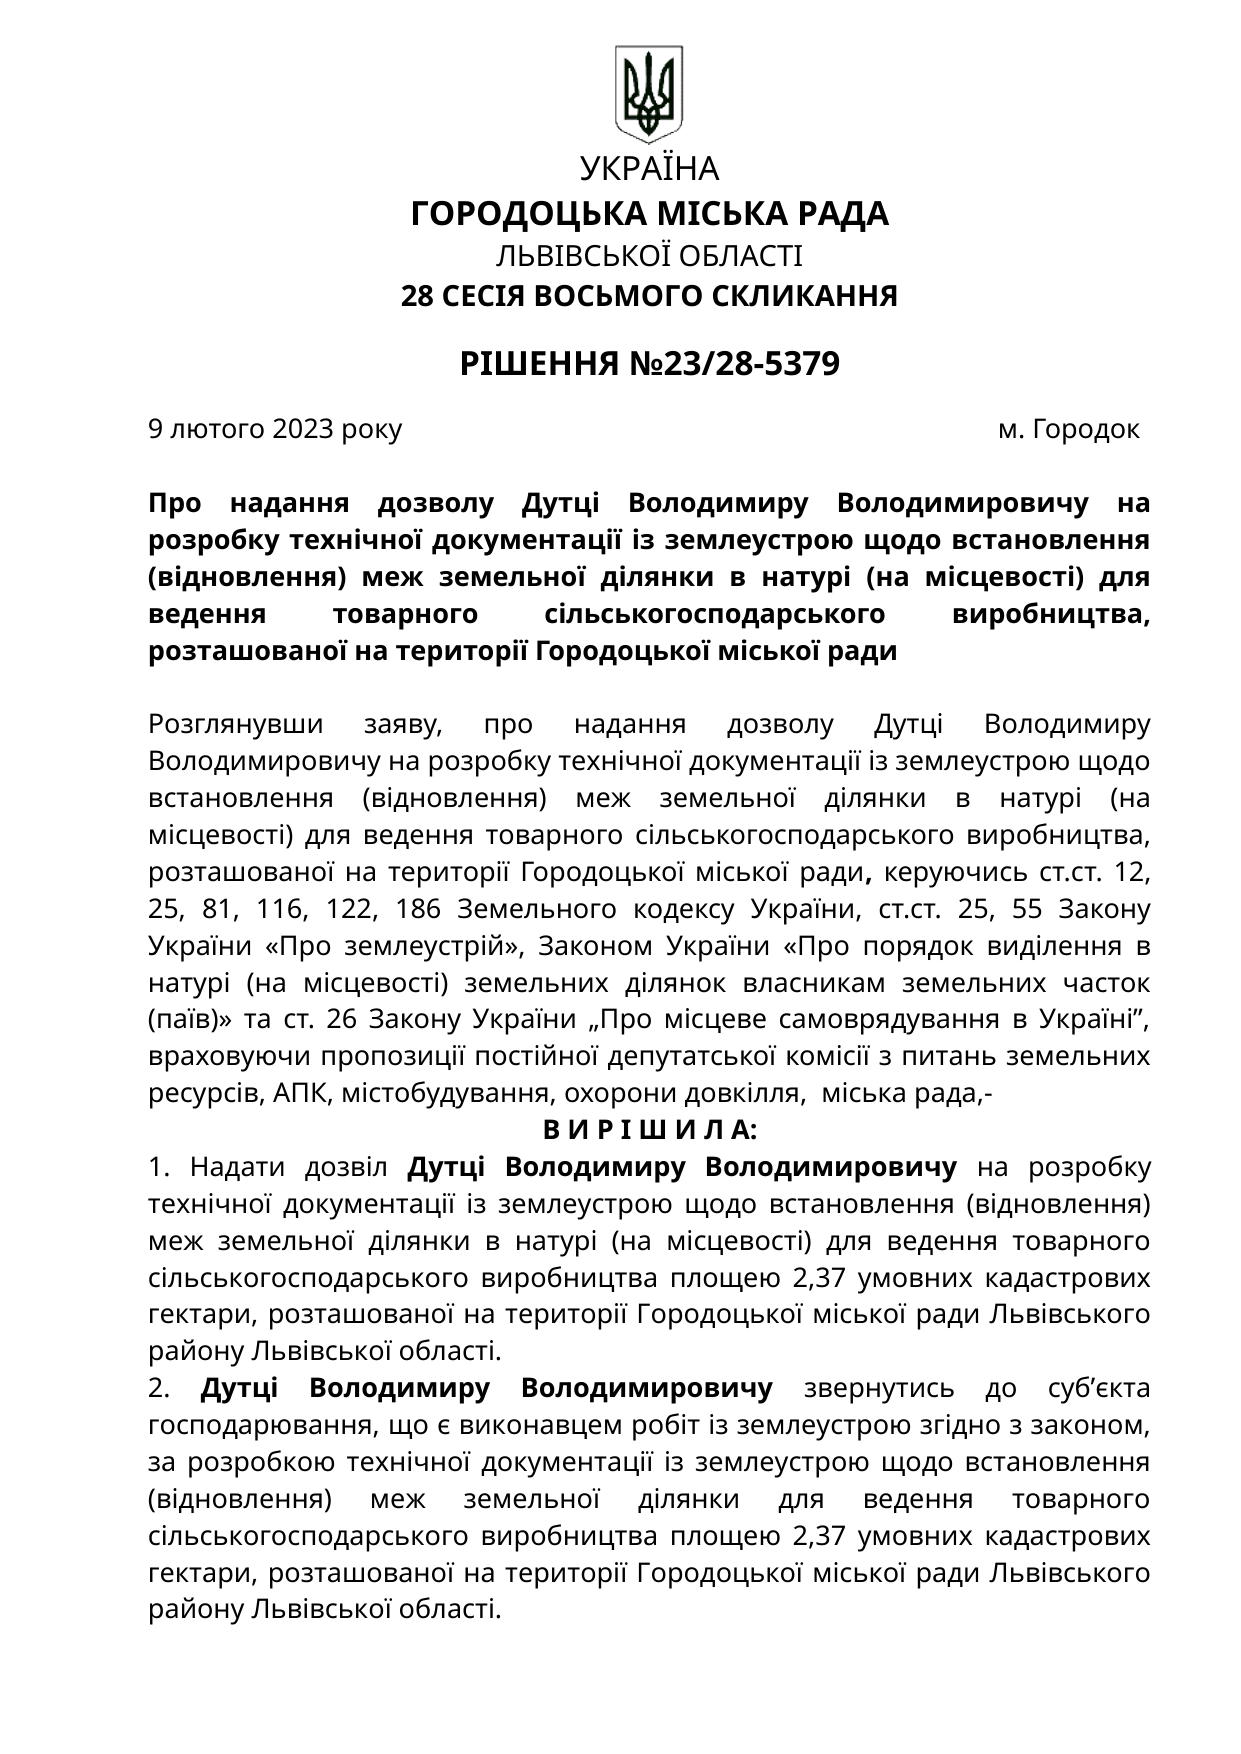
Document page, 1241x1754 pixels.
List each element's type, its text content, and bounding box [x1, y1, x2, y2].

text Розглянувши заяву, про надання дозволу Дутці Володимиру Володимировичу на розробку технічної документації із землеустрою щодо встановлення (відновлення) меж земельної ділянки в натурі (на місцевості) для ведення товарного сільськогосподарського виробництва, розташованої на території Городоцької міської ради, керуючись ст.ст. 12, 25, 81, 116, 122, 186 Земельного кодексу України, ст.ст. 25, 55 Закону України «Про землеустрій», Законом України «Про порядок виділення в натурі (на місцевості) земельних ділянок власникам земельних часток (паїв)» та ст. 26 Закону України „Про місцеве самоврядування в Україні”, враховуючи пропозиції постійної депутатської комісії з питань земельних ресурсів, АПК, містобудування, охорони довкілля, міська рада,- [148, 705, 1152, 1111]
picture [614, 44, 685, 145]
text ЛЬВІВСЬКОЇ ОБЛАСТІ [148, 235, 1152, 275]
list 1. Надати дозвіл Дутці Володимиру Володимировичу на розробку технічної документації із землеустрою щодо встановлення (відновлення) меж земельної ділянки в натурі (на місцевості) для ведення товарного сільськогосподарського виробництва площею 2,37 умовних кадастрових гектари, розташованої на території Городоцької міської ради Львівського району Львівської області. [148, 1147, 1152, 1369]
text УКРАЇНА [148, 144, 1152, 190]
text Про надання дозволу Дутці Володимиру Володимировичу на розробку технічної документації із землеустрою щодо встановлення (відновлення) меж земельної ділянки в натурі (на місцевості) для ведення товарного сільськогосподарського виробництва, розташованої на території Городоцької міської ради [148, 484, 1152, 668]
text РІШЕННЯ №23/28-5379 [148, 339, 1152, 385]
list 2. Дутці Володимиру Володимировичу звернутись до суб’єкта господарювання, що є виконавцем робіт із землеустрою згідно з законом, за розробкою технічної документації із землеустрою щодо встановлення (відновлення) меж земельної ділянки для ведення товарного сільськогосподарського виробництва площею 2,37 умовних кадастрових гектари, розташованої на території Городоцької міської ради Львівського району Львівської області. [148, 1369, 1152, 1627]
text В И Р І Ш И Л А: [148, 1111, 1152, 1147]
text ГОРОДОЦЬКА МІСЬКА РАДА [148, 190, 1152, 235]
text 9 лютого 2023 року м. Городок [148, 410, 1152, 447]
text 28 СЕСІЯ ВОСЬМОГО СКЛИКАННЯ [148, 275, 1152, 314]
